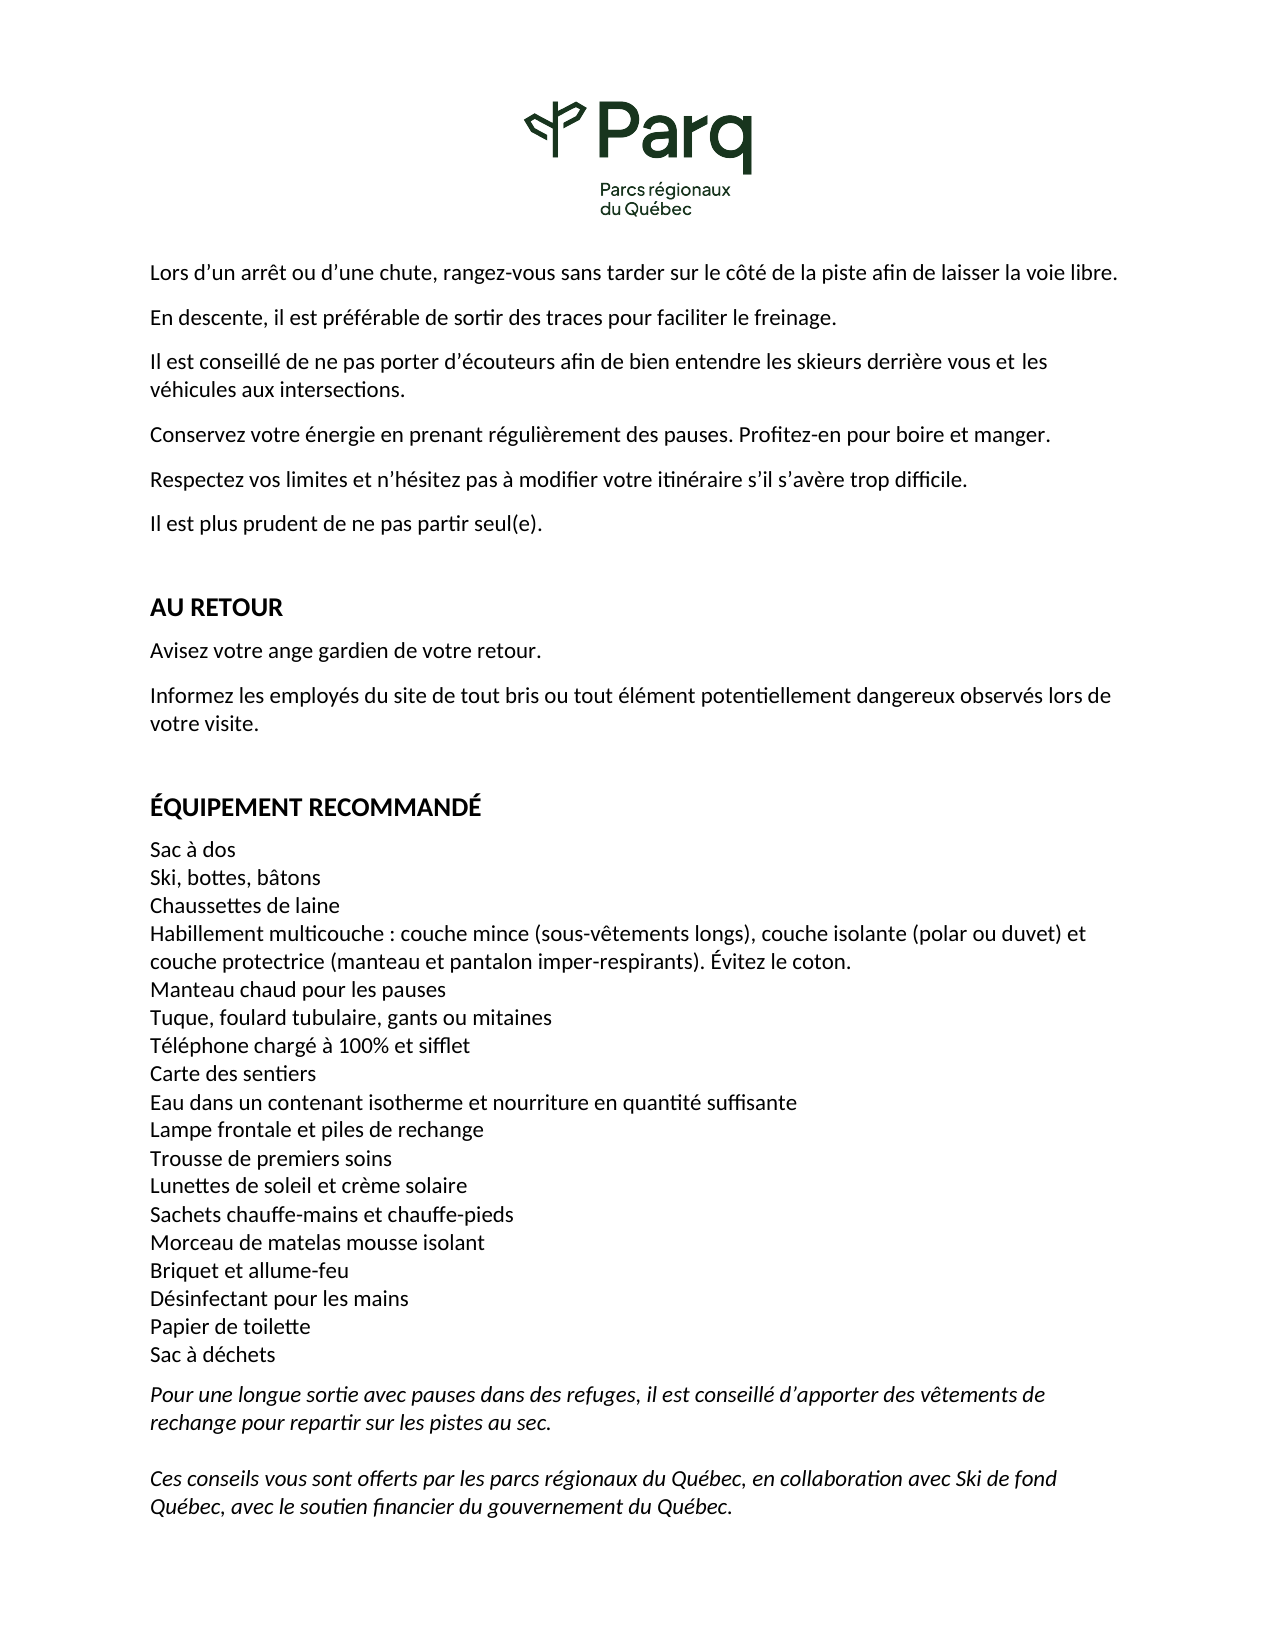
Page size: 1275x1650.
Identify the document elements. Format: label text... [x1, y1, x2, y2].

text Ces conseils vous sont offerts par les parcs régionaux du Québec, en collaboration avec Ski de fond Québec, avec le soutien financier du gouvernement du Québec. [150, 1464, 1125, 1520]
picture [489, 60, 786, 259]
text AU RETOUR [150, 591, 1125, 624]
text Trousse de premiers soins Lunettes de soleil et crème solaire Sachets chauffe-mains et chauffe-pieds Morceau de matelas mousse isolant [150, 1144, 1125, 1256]
text En descente, il est préférable de sortir des traces pour faciliter le freinage. [150, 303, 1125, 331]
text Briquet et allume-feu [150, 1256, 1125, 1284]
text Avisez votre ange gardien de votre retour. [150, 636, 1125, 664]
text Habillement multicouche : couche mince (sous-vêtements longs), couche isolante (polar ou duvet) et couche protectrice (manteau et pantalon imper-respirants). Évitez le coton. [150, 919, 1125, 976]
text Respectez vos limites et n’hésitez pas à modifier votre itinéraire s’il s’avère trop difficile. [150, 465, 1125, 493]
text Il est plus prudent de ne pas partir seul(e). [150, 509, 1125, 538]
text Manteau chaud pour les pauses Tuque, foulard tubulaire, gants ou mitaines Téléphone chargé à 100% et sifflet Carte des sentiers [150, 976, 1125, 1088]
text Désinfectant pour les mains Papier de toilette Sac à déchets [150, 1284, 1125, 1368]
text Sac à dos [150, 835, 1125, 863]
text ÉQUIPEMENT RECOMMANDÉ [150, 790, 1125, 823]
text Informez les employés du site de tout bris ou tout élément potentiellement dangereux observés lors de votre visite. [150, 681, 1125, 737]
text Il est conseillé de ne pas porter d’écouteurs afin de bien entendre les skieurs derrière vous et les véhicules aux intersections. [150, 347, 1125, 403]
text Lors d’un arrêt ou d’une chute, rangez-vous sans tarder sur le côté de la piste afin de laisser la voie libre. [150, 258, 1125, 286]
text Chaussettes de laine [150, 891, 1125, 919]
text Eau dans un contenant isotherme et nourriture en quantité suffisante Lampe frontale et piles de rechange [150, 1088, 1125, 1144]
text Ski, bottes, bâtons [150, 863, 1125, 891]
text Conservez votre énergie en prenant régulièrement des pauses. Profitez-en pour boire et manger. [150, 420, 1125, 448]
text Pour une longue sortie avec pauses dans des refuges, il est conseillé d’apporter des vêtements de rechange pour repartir sur les pistes au sec. [150, 1380, 1125, 1436]
